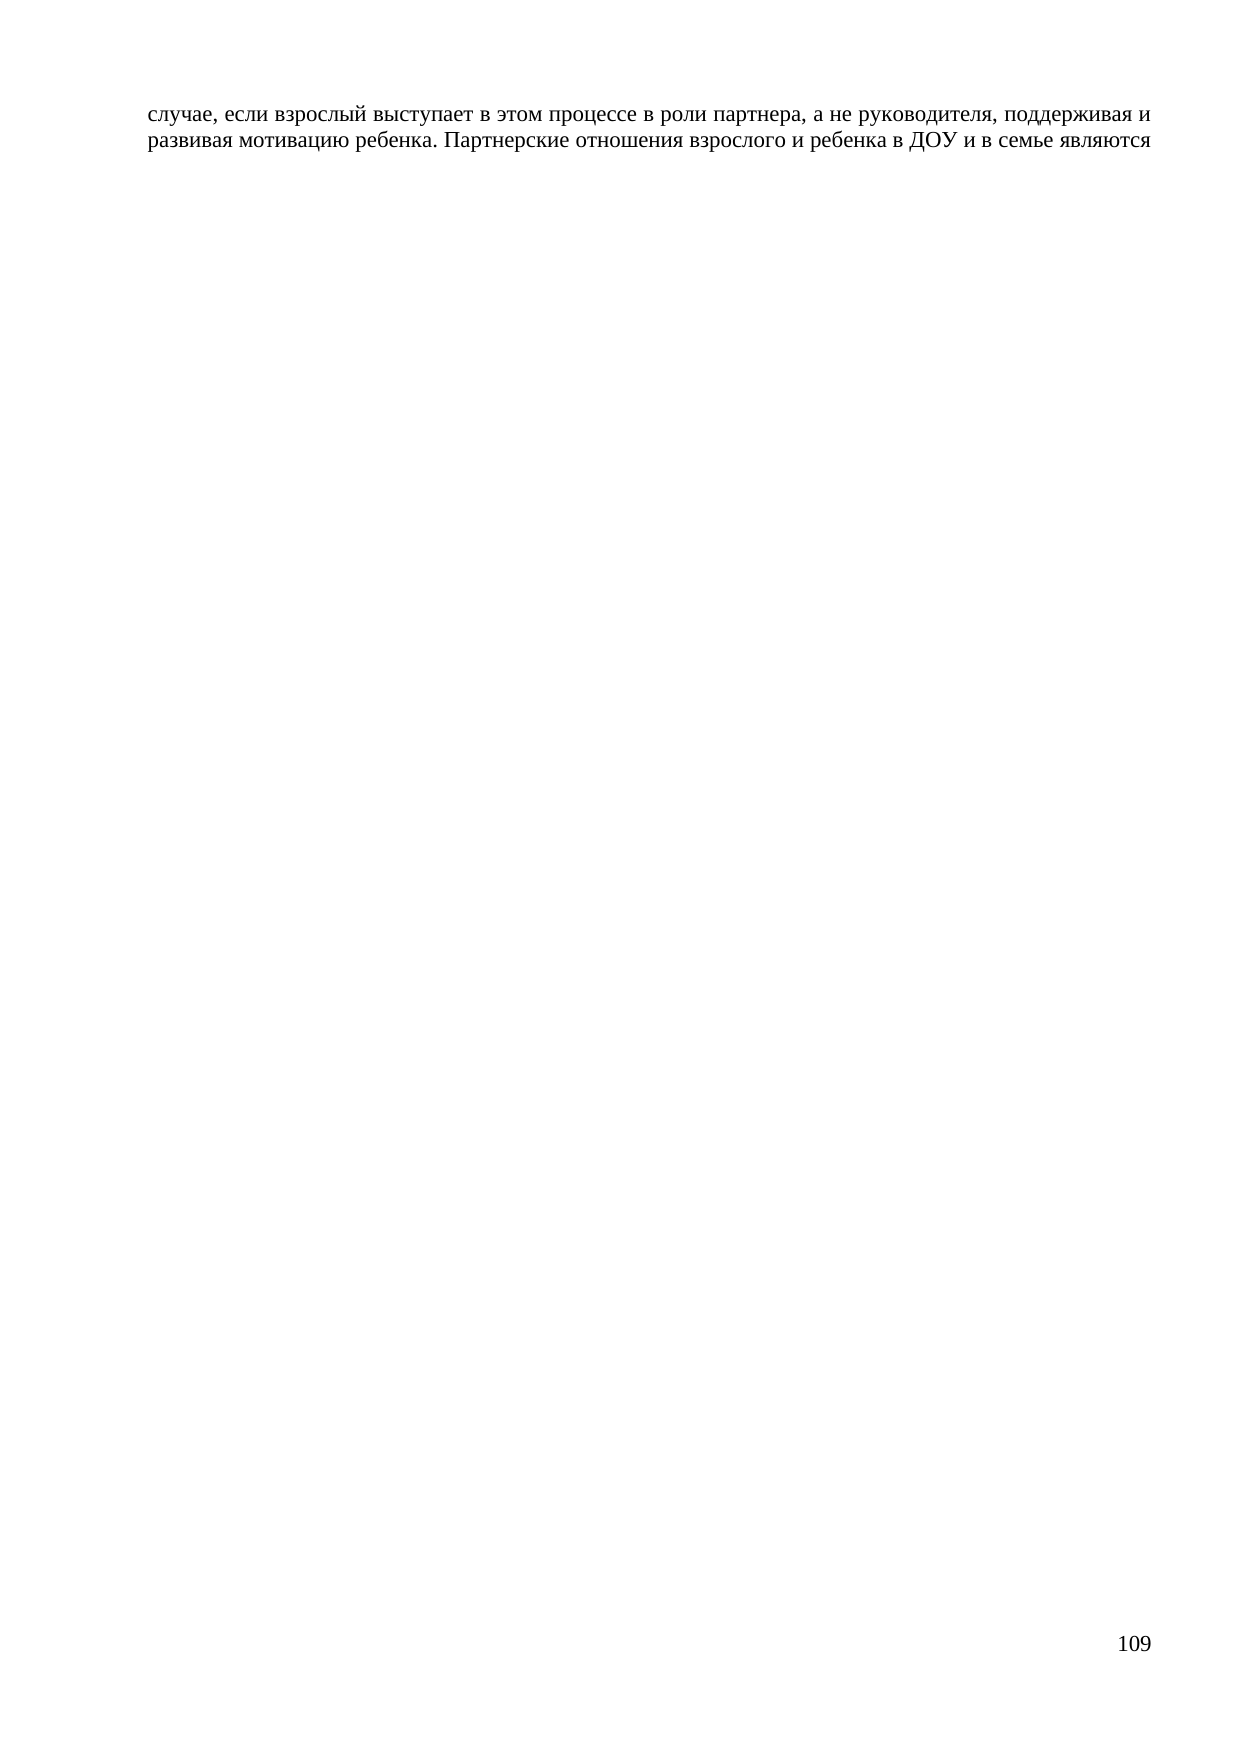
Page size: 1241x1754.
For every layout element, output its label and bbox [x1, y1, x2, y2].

text [147, 100, 1153, 153]
